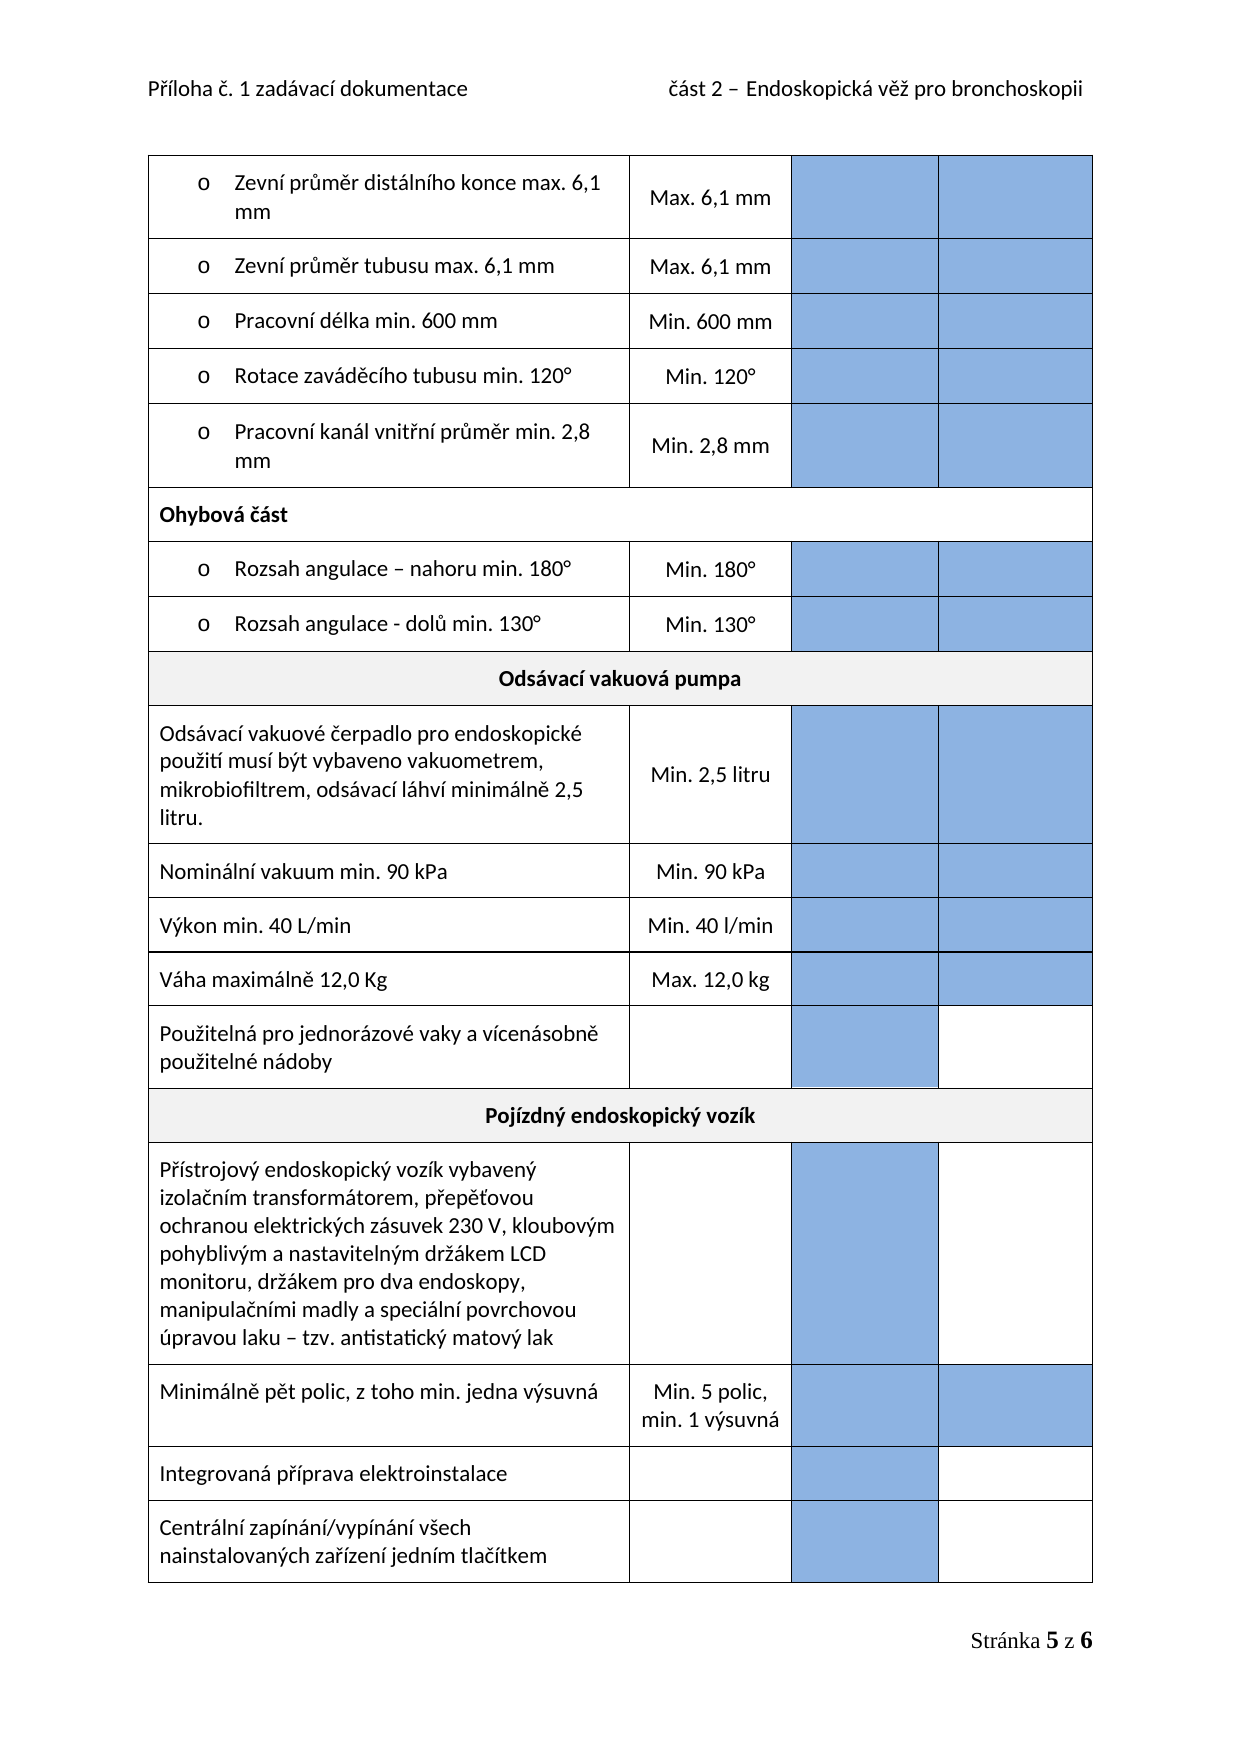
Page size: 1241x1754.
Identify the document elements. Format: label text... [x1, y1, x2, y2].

table_cell Min. 2,5 litru [630, 706, 791, 843]
table_cell [792, 898, 938, 951]
table_cell [792, 953, 938, 1005]
table_cell [792, 294, 938, 348]
table_cell [792, 1447, 938, 1500]
table_cell [939, 239, 1092, 293]
table_cell Výkon min. 40 L/min [149, 898, 629, 951]
table_cell Pracovní kanál vnitřní průměr min. 2,8 mm [149, 404, 629, 487]
table_cell [792, 1365, 938, 1446]
table_cell [792, 1501, 938, 1582]
table_cell Max. 6,1 mm [630, 239, 791, 293]
table_cell Min. 2,8 mm [630, 404, 791, 487]
table_cell [792, 597, 938, 651]
table_cell [630, 1006, 791, 1087]
table_cell [630, 1501, 791, 1582]
table_cell Pracovní délka min. 600 mm [149, 294, 629, 348]
table_cell Rotace zaváděcího tubusu min. 120° [149, 349, 629, 403]
table_cell [939, 706, 1092, 843]
table_cell [792, 239, 938, 293]
table_cell Rozsah angulace – nahoru min. 180° [149, 542, 629, 596]
table_cell Centrální zapínání/vypínání všech nainstalovaných zařízení jedním tlačítkem [149, 1501, 629, 1582]
table_cell Odsávací vakuové čerpadlo pro endoskopické použití musí být vybaveno vakuometrem, mikrobiofiltrem, odsávací láhví minimálně 2,5 litru. [149, 706, 629, 843]
table_cell Min. 90 kPa [630, 844, 791, 897]
table_cell Min. 5 polic, min. 1 výsuvná [630, 1365, 791, 1446]
table_cell Nominální vakuum min. 90 kPa [149, 844, 629, 897]
table_cell [939, 1006, 1092, 1087]
table_cell Zevní průměr distálního konce max. 6,1 mm [149, 156, 629, 238]
table_cell Min. 600 mm [630, 294, 791, 348]
table_cell [939, 953, 1092, 1005]
table_cell Rozsah angulace - dolů min. 130° [149, 597, 629, 651]
table_cell [939, 844, 1092, 897]
table_cell Integrovaná příprava elektroinstalace [149, 1447, 629, 1500]
table_cell Pojízdný endoskopický vozík [149, 1089, 1092, 1142]
table_cell [939, 349, 1092, 403]
table_cell [939, 1365, 1092, 1446]
table_cell [939, 1143, 1092, 1364]
table_cell Min. 40 l/min [630, 898, 791, 951]
table_cell [792, 156, 938, 238]
table_cell [792, 349, 938, 403]
table_cell Minimálně pět polic, z toho min. jedna výsuvná [149, 1365, 629, 1446]
table_cell [792, 404, 938, 487]
table_cell Min. 130° [630, 597, 791, 651]
table_cell [939, 542, 1092, 596]
table_cell Ohybová část [149, 488, 1092, 541]
table_cell Váha maximálně 12,0 Kg [149, 953, 629, 1005]
table_cell [792, 542, 938, 596]
table_cell [939, 597, 1092, 651]
table_cell [792, 1006, 938, 1087]
table_cell [939, 1501, 1092, 1582]
table_cell Zevní průměr tubusu max. 6,1 mm [149, 239, 629, 293]
table_cell Min. 120° [630, 349, 791, 403]
table_cell Max. 6,1 mm [630, 156, 791, 238]
table_cell Přístrojový endoskopický vozík vybavený izolačním transformátorem, přepěťovou ochranou elektrických zásuvek 230 V, kloubovým pohyblivým a nastavitelným držákem LCD monitoru, držákem pro dva endoskopy, manipulačními madly a speciální povrchovou úpravou laku – tzv. antistatický matový lak [149, 1143, 629, 1364]
table_cell Použitelná pro jednorázové vaky a vícenásobně použitelné nádoby [149, 1006, 629, 1087]
table_cell [792, 844, 938, 897]
table_cell [630, 1447, 791, 1500]
table_cell [630, 1143, 791, 1364]
table_cell [939, 1447, 1092, 1500]
table_cell [792, 1143, 938, 1364]
table_cell [792, 706, 938, 843]
table_cell Max. 12,0 kg [630, 953, 791, 1005]
table_cell Min. 180° [630, 542, 791, 596]
table_cell Odsávací vakuová pumpa [149, 652, 1092, 705]
table_cell [939, 294, 1092, 348]
table_cell [939, 898, 1092, 951]
table_cell [939, 156, 1092, 238]
table_cell [939, 404, 1092, 487]
